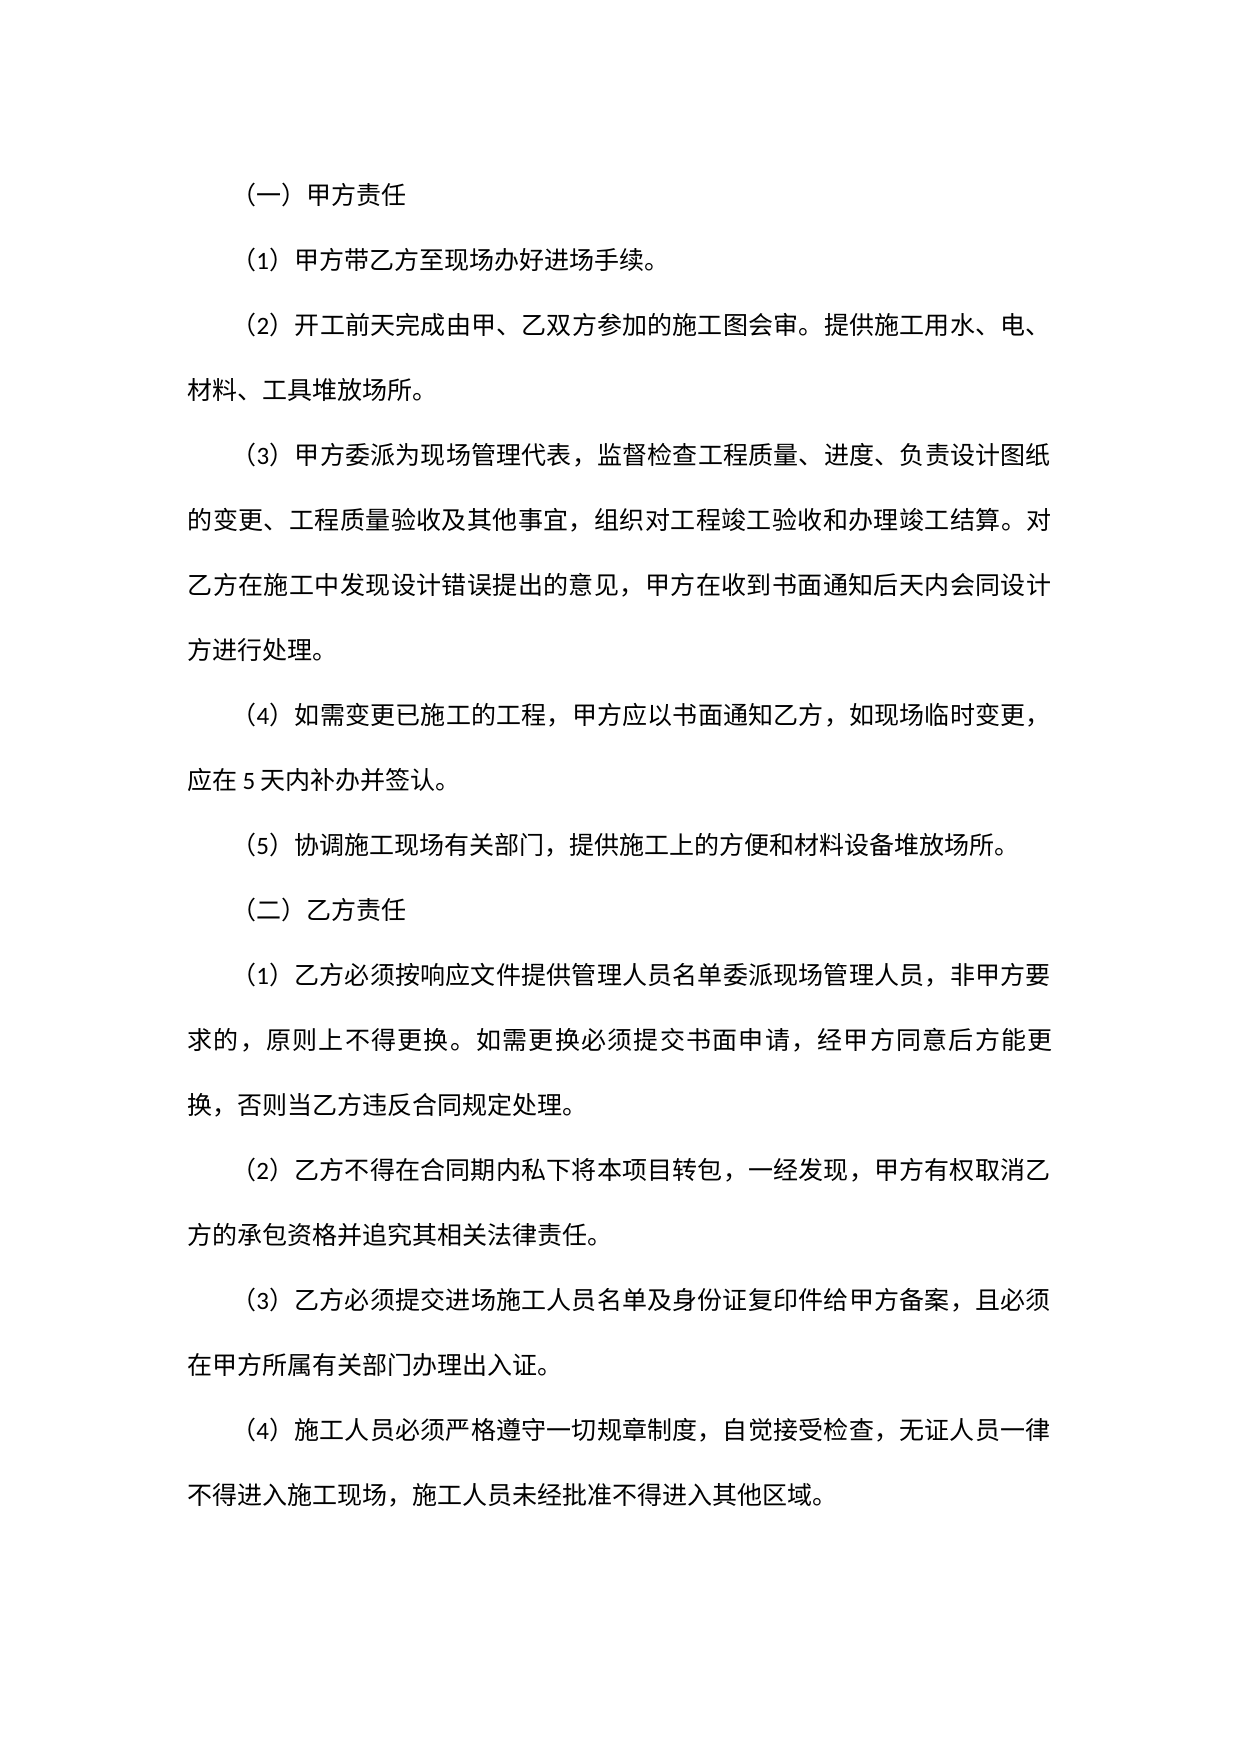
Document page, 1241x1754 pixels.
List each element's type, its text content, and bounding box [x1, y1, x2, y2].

text （5）协调施工现场有关部门，提供施工上的方便和材料设备堆放场所。 [187, 812, 1053, 877]
text （二）乙方责任 [187, 877, 1053, 942]
text （1）甲方带乙方至现场办好进场手续。 [187, 227, 1053, 292]
text （2）开工前天完成由甲、乙双方参加的施工图会审。提供施工用水、电、材料、工具堆放场所。 [187, 292, 1053, 422]
text （3）乙方必须提交进场施工人员名单及身份证复印件给甲方备案，且必须在甲方所属有关部门办理出入证。 [187, 1267, 1053, 1397]
text （4）如需变更已施工的工程，甲方应以书面通知乙方，如现场临时变更，应在5天内补办并签认。 [187, 682, 1053, 812]
text （4）施工人员必须严格遵守一切规章制度，自觉接受检查，无证人员一律不得进入施工现场，施工人员未经批准不得进入其他区域。 [187, 1397, 1053, 1527]
text （一）甲方责任 [187, 162, 1053, 227]
text （2）乙方不得在合同期内私下将本项目转包，一经发现，甲方有权取消乙方的承包资格并追究其相关法律责任。 [187, 1137, 1053, 1267]
text （3）甲方委派为现场管理代表，监督检查工程质量、进度、负责设计图纸的变更、工程质量验收及其他事宜，组织对工程竣工验收和办理竣工结算。对乙方在施工中发现设计错误提出的意见，甲方在收到书面通知后天内会同设计方进行处理。 [187, 422, 1053, 682]
text （1）乙方必须按响应文件提供管理人员名单委派现场管理人员，非甲方要求的，原则上不得更换。如需更换必须提交书面申请，经甲方同意后方能更换，否则当乙方违反合同规定处理。 [187, 942, 1053, 1137]
